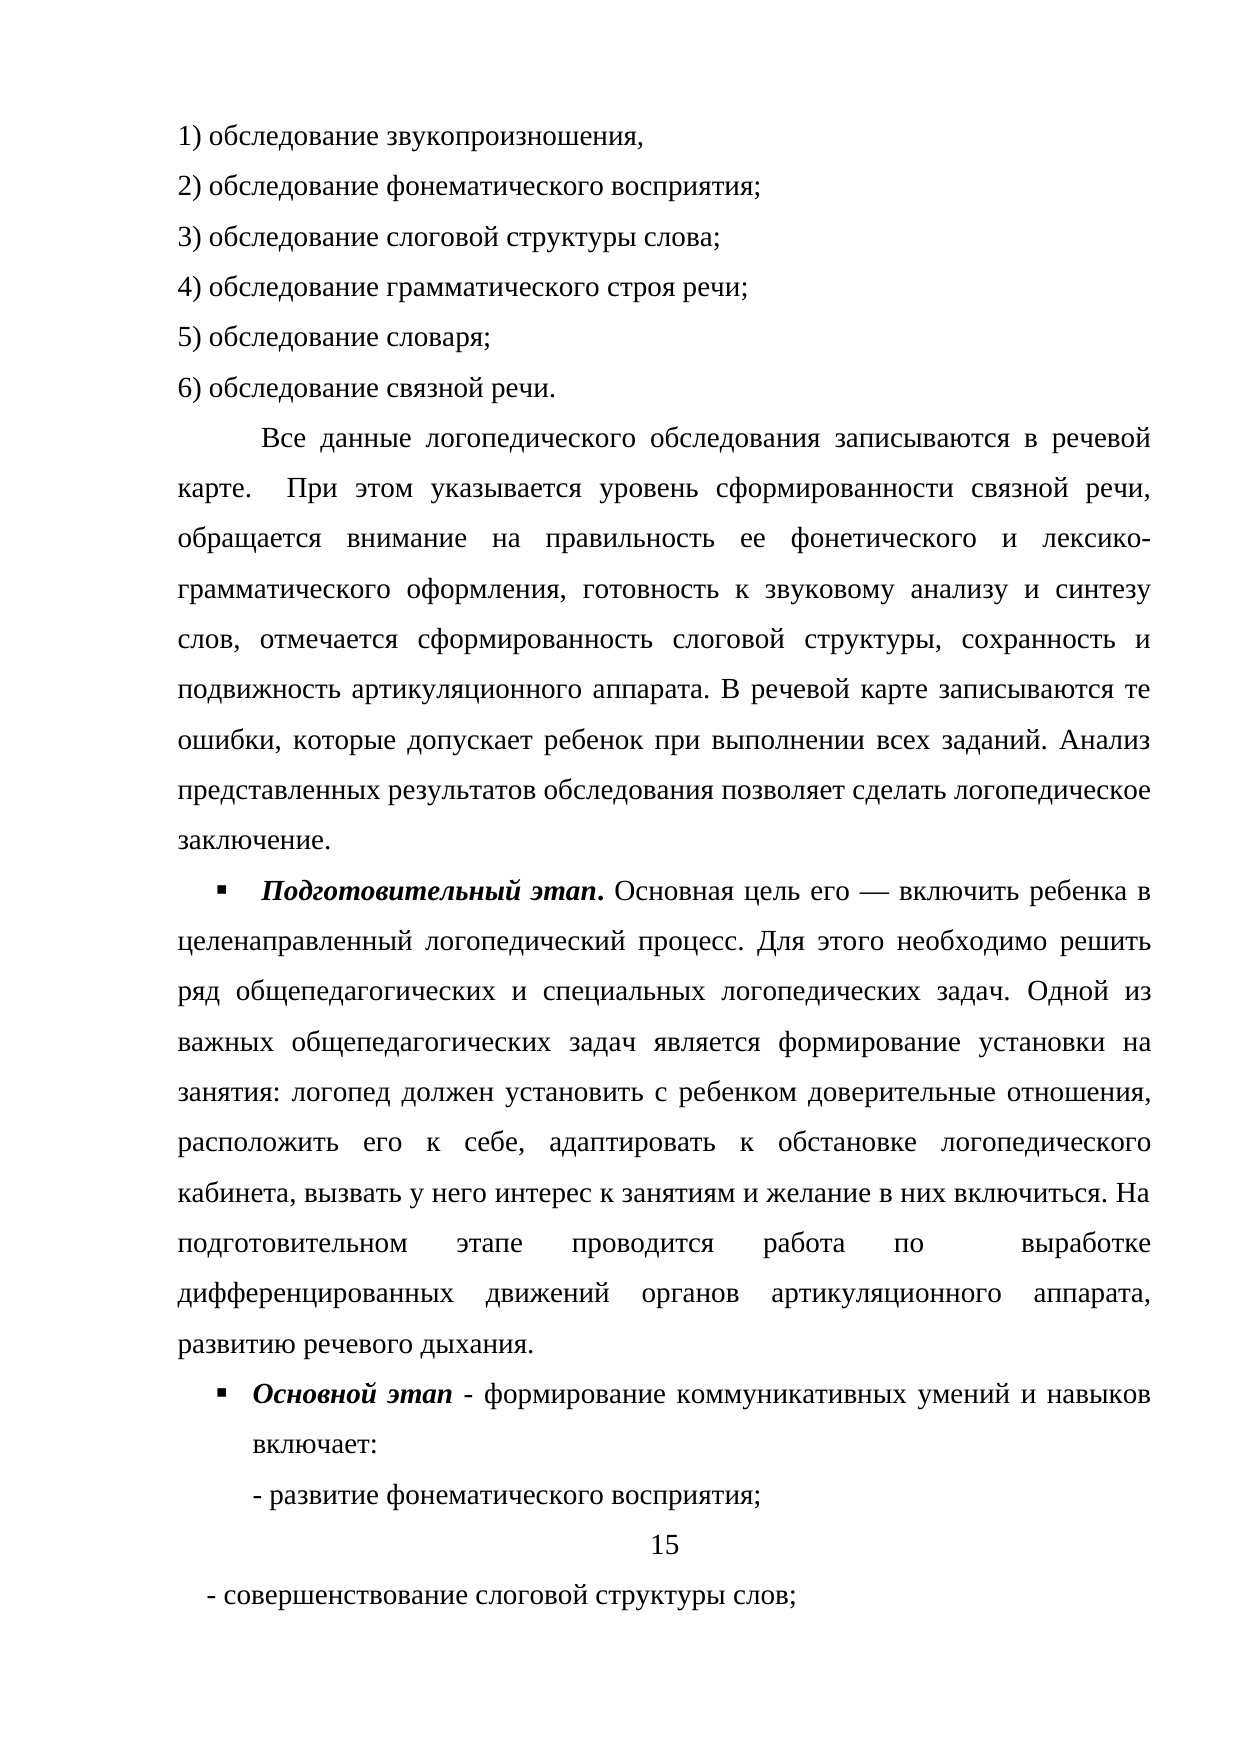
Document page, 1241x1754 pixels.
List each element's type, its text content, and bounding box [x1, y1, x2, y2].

text - развитие фонематического восприятия; [252, 1477, 1152, 1510]
text 6) обследование связной речи. [177, 370, 1152, 403]
text 1) обследование звукопроизношения, [177, 118, 1152, 152]
text 4) обследование грамматического строя речи; [177, 269, 1152, 303]
text 3) обследование слоговой структуры слова; [177, 219, 1152, 252]
list Основной этап - формирование коммуникативных умений и навыков включает: [215, 1376, 1152, 1460]
list Подготовительный этап. Основная цель его — включить ребенка в целенаправленный логопедический процесс. Для этого необходимо решить ряд общепедагогических и специальных логопедических задач. Одной из важных общепедагогических задач является формирование установки на занятия: логопед должен установить с ребенком доверительные отношения, расположить его к себе, адаптировать к обстановке логопедического кабинета, вызвать у него интерес к занятиям и желание в них включиться. На подготовительном этапе проводится работа по выработке дифференцированных движений органов артикуляционного аппарата, развитию речевого дыхания. [177, 873, 1152, 1359]
text 5) обследование словаря; [177, 319, 1152, 353]
text Все данные логопедического обследования записываются в речевой карте. При этом указывается уровень сформированности связной речи, обращается внимание на правильность ее фонетического и лексико-грамматического оформления, готовность к звуковому анализу и синтезу слов, отмечается сформированность слоговой структуры, сохранность и подвижность артикуляционного аппарата. В речевой карте записываются те ошибки, которые допускает ребенок при выполнении всех заданий. Анализ представленных результатов обследования позволяет сделать логопедическое заключение. [177, 420, 1152, 856]
text 15 [177, 1527, 1152, 1561]
text - совершенствование слоговой структуры слов; [177, 1577, 1152, 1611]
text 2) обследование фонематического восприятия; [177, 168, 1152, 202]
